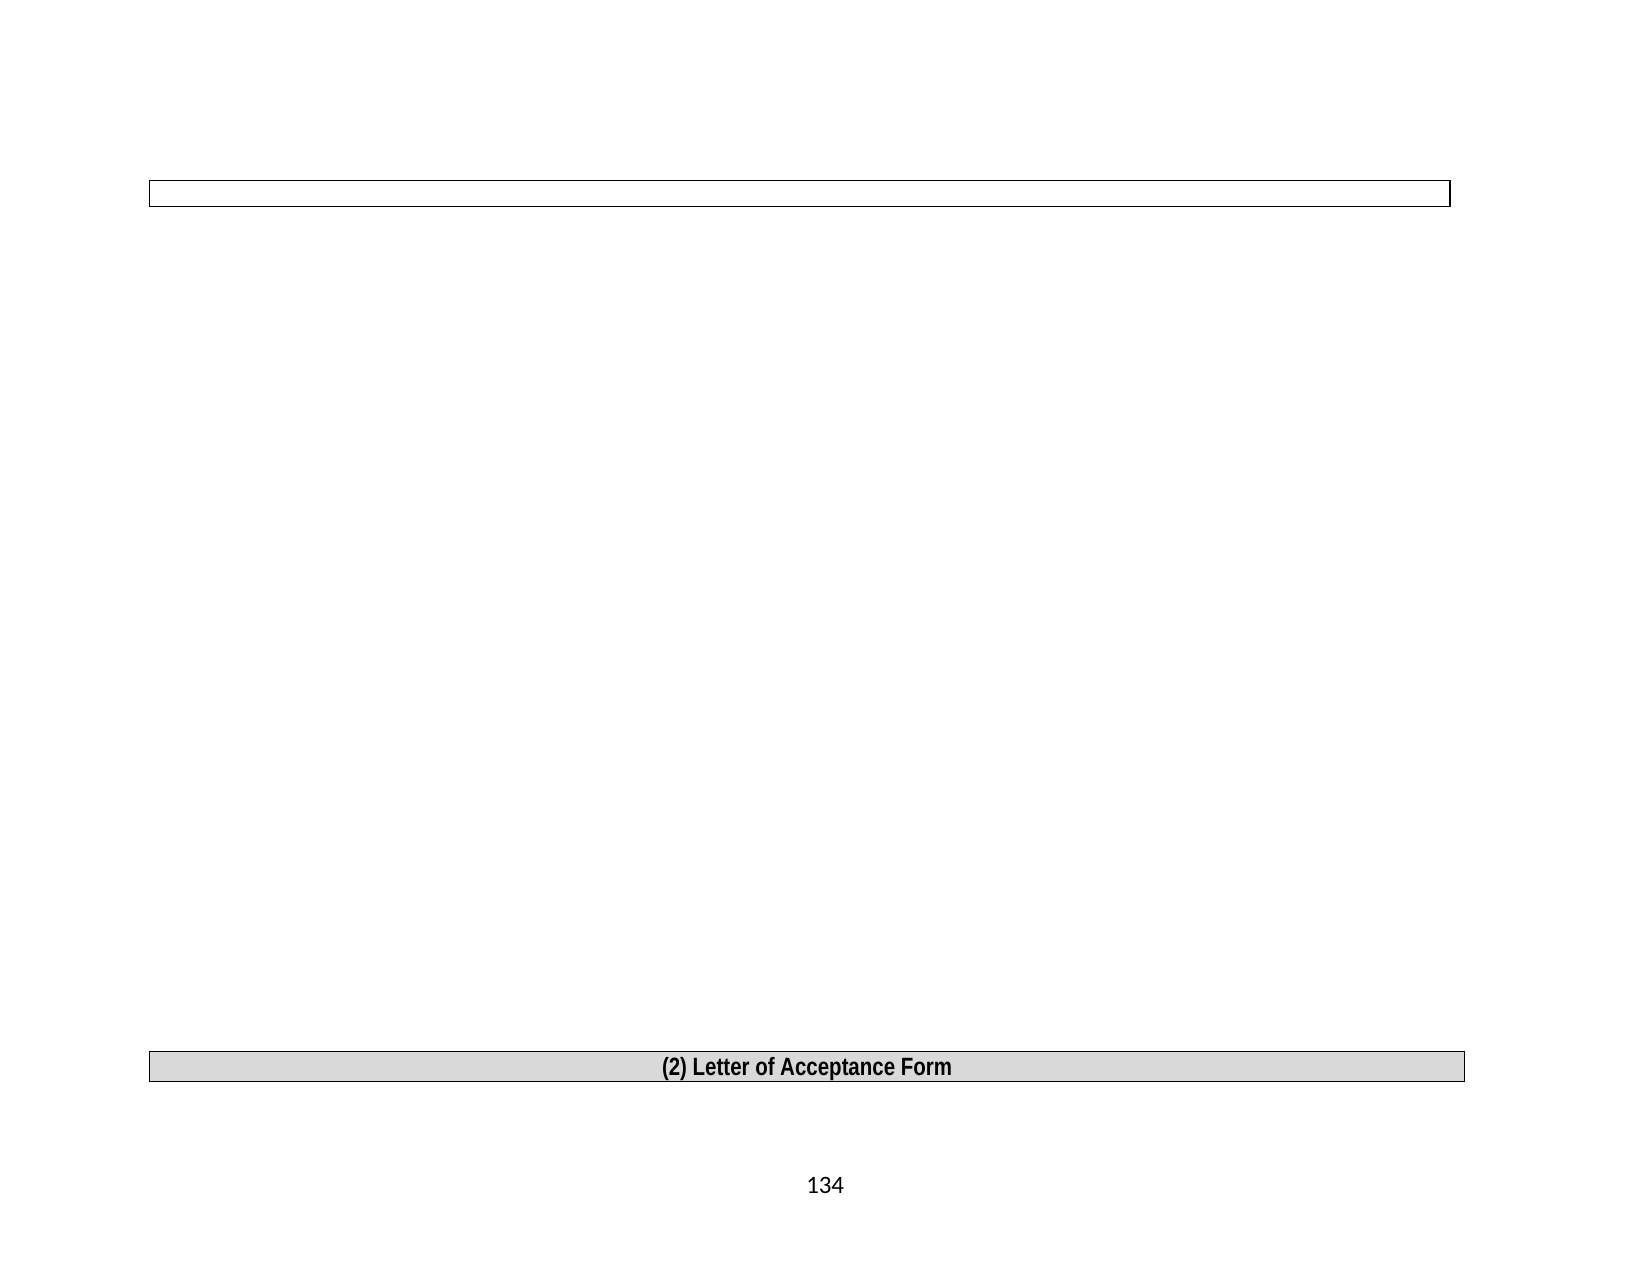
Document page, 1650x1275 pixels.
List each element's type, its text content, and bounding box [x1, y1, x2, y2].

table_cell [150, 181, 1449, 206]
table_header (2) Letter of Acceptance Form [150, 1052, 1464, 1081]
